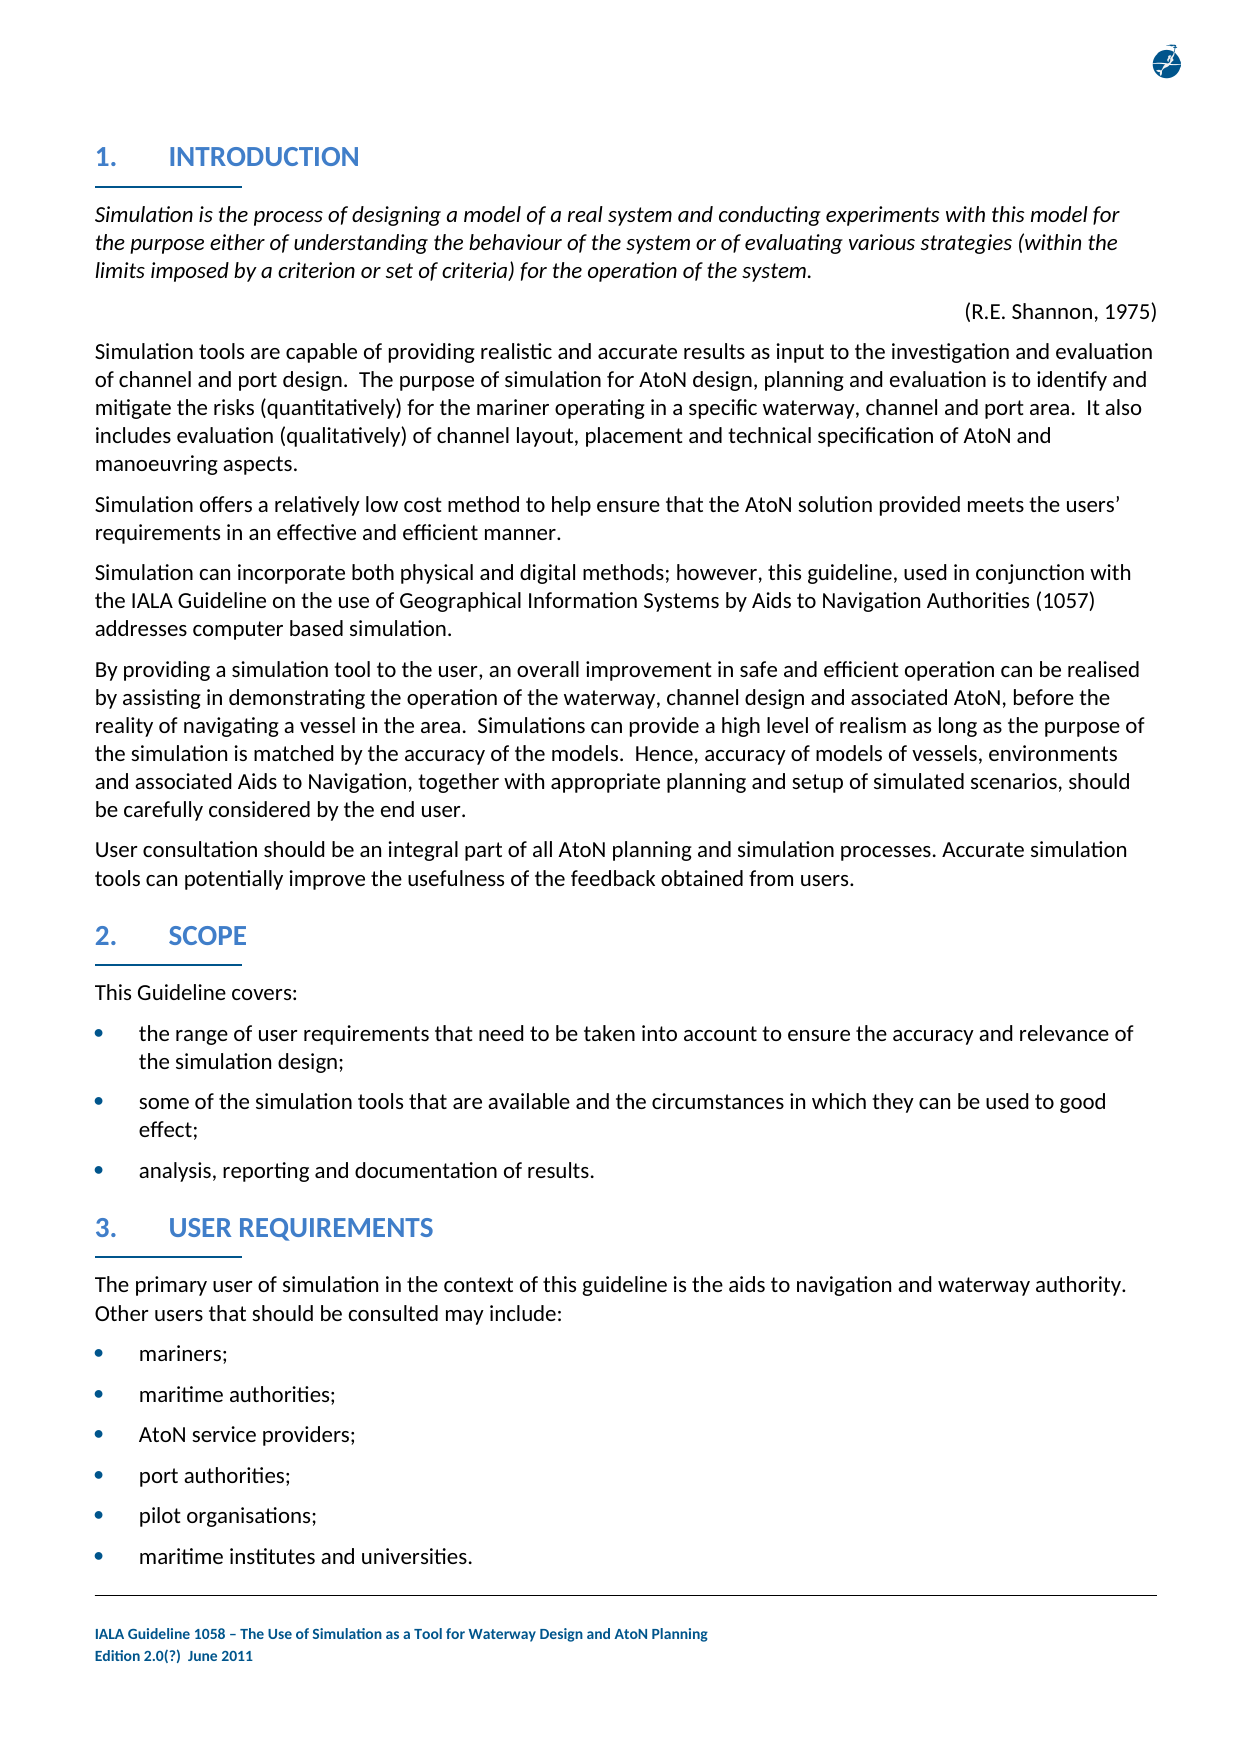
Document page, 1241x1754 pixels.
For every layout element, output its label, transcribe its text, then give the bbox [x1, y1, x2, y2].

text Simulation offers a relatively low cost method to help ensure that the AtoN solution provided meets the users’ requirements in an effective and efficient manner. [94, 490, 1157, 546]
text Simulation tools are capable of providing realistic and accurate results as input to the investigation and evaluation of channel and port design. The purpose of simulation for AtoN design, planning and evaluation is to identify and mitigate the risks (quantitatively) for the mariner operating in a specific waterway, channel and port area. It also includes evaluation (qualitatively) of channel layout, placement and technical specification of AtoN and manoeuvring aspects. [94, 337, 1157, 477]
subtitle USER REQUIREMENTS [94, 1209, 1157, 1244]
subtitle INTRODUCTION [94, 138, 1157, 174]
text User consultation should be an integral part of all AtoN planning and simulation processes. Accurate simulation tools can potentially improve the usefulness of the feedback obtained from users. [94, 836, 1157, 892]
text mariners; [94, 1339, 1157, 1367]
subtitle SCOPE [94, 917, 1157, 952]
text (R.E. Shannon, 1975) [94, 297, 1157, 325]
text pilot organisations; [94, 1501, 1157, 1529]
text Simulation can incorporate both physical and digital methods; however, this guideline, used in conjunction with the IALA Guideline on the use of Geographical Information Systems by Aids to Navigation Authorities (1057) addresses computer based simulation. [94, 558, 1157, 642]
text port authorities; [94, 1461, 1157, 1489]
text maritime institutes and universities. [94, 1542, 1157, 1570]
text The primary user of simulation in the context of this guideline is the aids to navigation and waterway authority. Other users that should be consulted may include: [94, 1271, 1157, 1327]
text the range of user requirements that need to be taken into account to ensure the accuracy and relevance of the simulation design; [94, 1019, 1157, 1075]
text some of the simulation tools that are available and the circumstances in which they can be used to good effect; [94, 1087, 1157, 1143]
text By providing a simulation tool to the user, an overall improvement in safe and efficient operation can be realised by assisting in demonstrating the operation of the waterway, channel design and associated AtoN, before the reality of navigating a vessel in the area. Simulations can provide a high level of realism as long as the purpose of the simulation is matched by the accuracy of the models. Hence, accuracy of models of vessels, environments and associated Aids to Navigation, together with appropriate planning and setup of simulated scenarios, should be carefully considered by the end user. [94, 655, 1157, 823]
text AtoN service providers; [94, 1420, 1157, 1448]
text analysis, reporting and documentation of results. [94, 1156, 1157, 1184]
text maritime authorities; [94, 1380, 1157, 1408]
text This Guideline covers: [94, 978, 1157, 1006]
text Simulation is the process of designing a model of a real system and conducting experiments with this model for the purpose either of understanding the behaviour of the system or of evaluating various strategies (within the limits imposed by a criterion or set of criteria) for the operation of the system. [94, 200, 1157, 284]
picture [1121, 0, 1240, 113]
